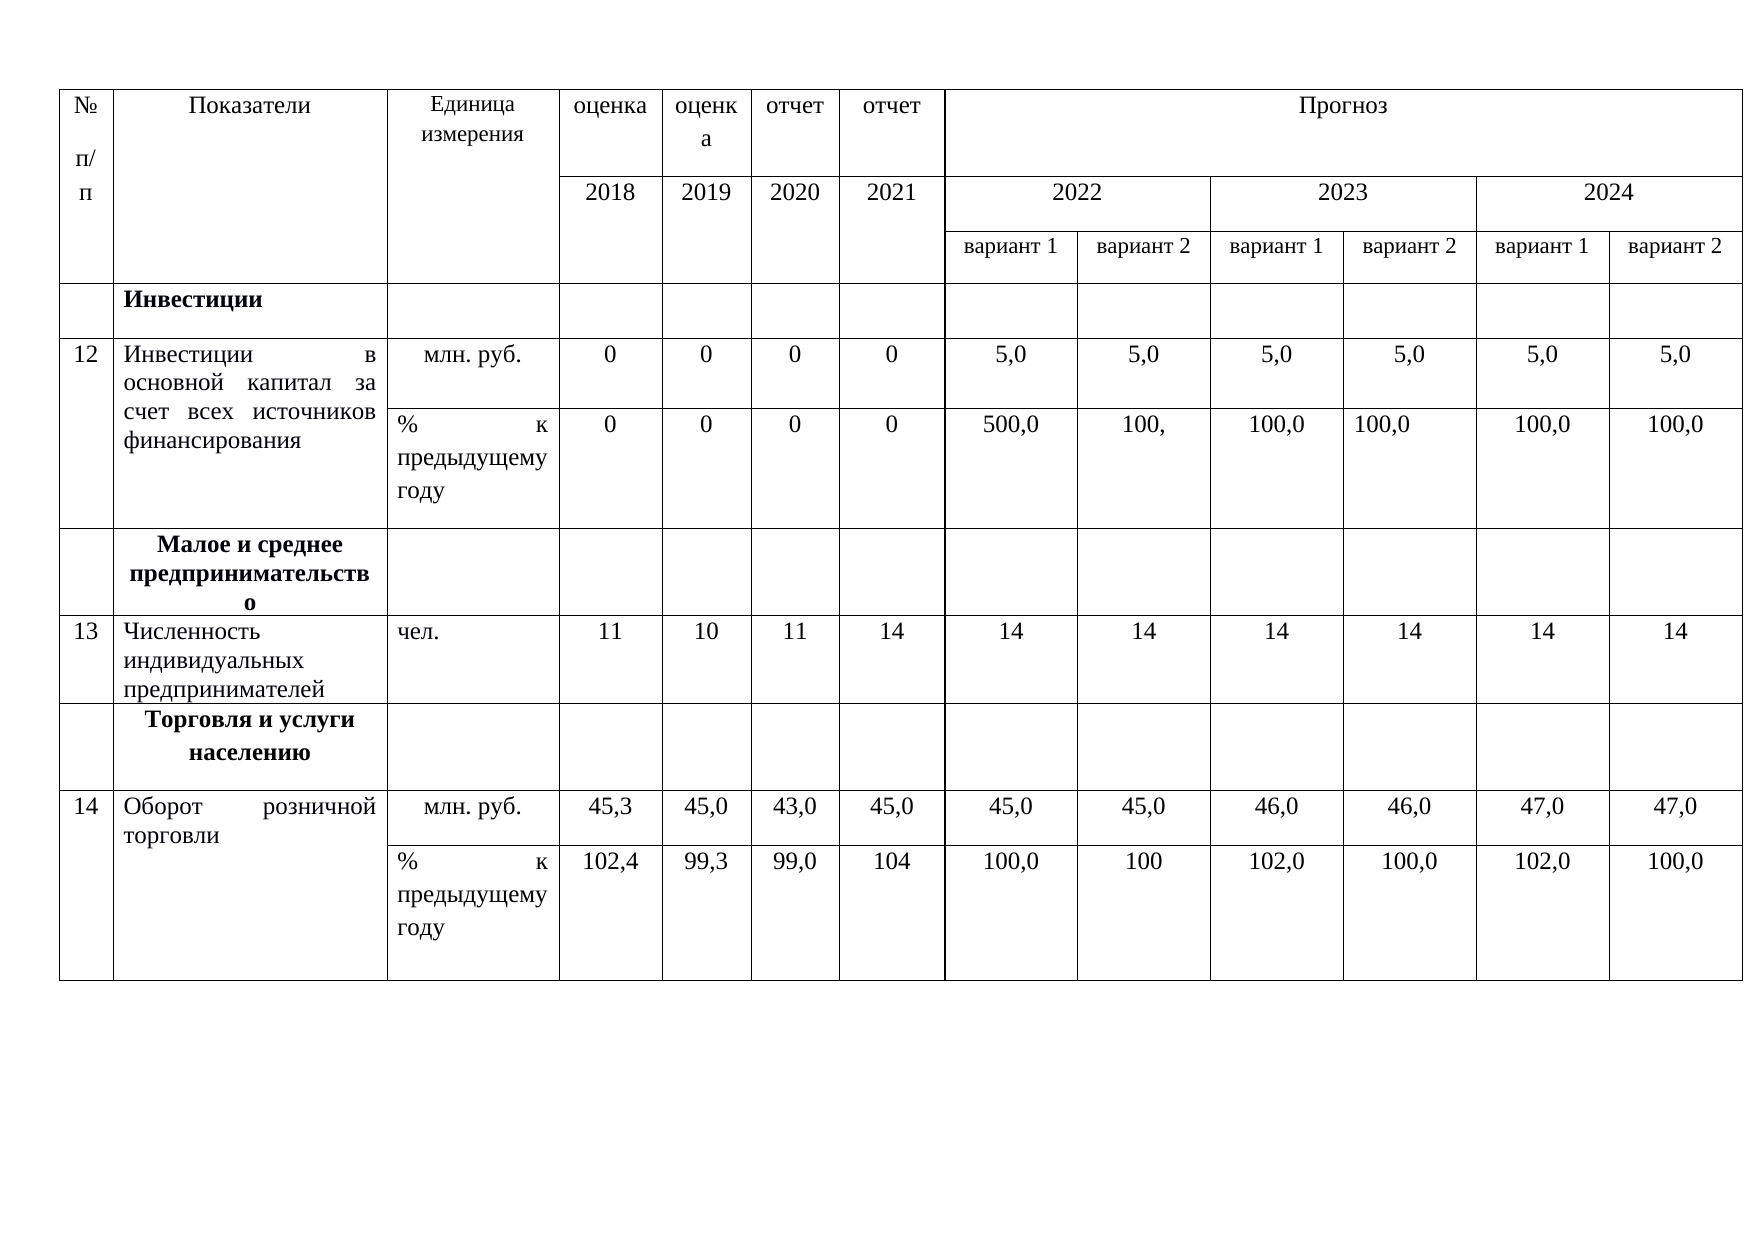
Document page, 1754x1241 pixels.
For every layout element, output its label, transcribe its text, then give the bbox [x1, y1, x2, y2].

table_cell 99,0 [752, 846, 839, 980]
table_cell 13 [60, 616, 113, 703]
table_cell 14 [1477, 616, 1609, 703]
table_cell 500,0 [946, 409, 1077, 528]
table_cell Оборот розничной торговли [114, 791, 387, 980]
table_cell Инвестиции в основной капитал за счет всех источников финансирования [114, 339, 387, 528]
table_header Показатели [114, 90, 387, 283]
table_cell 0 [663, 409, 751, 528]
table_header отчет [840, 90, 944, 176]
table_cell Малое и среднее предпринимательство [114, 529, 387, 615]
table_cell [1078, 704, 1210, 790]
table_cell 100 [1078, 846, 1210, 980]
table_cell 104 [840, 846, 944, 980]
table_cell 11 [752, 616, 839, 703]
table_cell 43,0 [752, 791, 839, 845]
table_cell [1078, 529, 1210, 615]
table_cell 0 [560, 339, 662, 408]
table_header Прогноз [946, 90, 1742, 176]
table_cell млн. руб. [388, 791, 559, 845]
table_cell 100,0 [946, 846, 1077, 980]
table_cell [388, 704, 559, 790]
table_cell 14 [1078, 616, 1210, 703]
table_cell вариант 1 [1211, 232, 1343, 283]
table_cell 100,0 [1344, 409, 1476, 528]
table_cell 102,0 [1477, 846, 1609, 980]
table_cell 5,0 [1477, 339, 1609, 408]
table_cell [1477, 704, 1609, 790]
table_cell 100,0 [1610, 409, 1742, 528]
table_cell 47,0 [1477, 791, 1609, 845]
table_cell Торговля и услуги населению [114, 704, 387, 790]
table_cell [946, 529, 1077, 615]
table_cell [1211, 704, 1343, 790]
table_cell 5,0 [1344, 339, 1476, 408]
table_cell [840, 704, 944, 790]
table_cell 46,0 [1344, 791, 1476, 845]
table_cell Численность индивидуальных предпринимателей [114, 616, 387, 703]
table_cell 14 [60, 791, 113, 980]
table_cell [752, 704, 839, 790]
table_cell [388, 529, 559, 615]
table_cell [1344, 704, 1476, 790]
table_cell 2020 [752, 177, 839, 283]
table_cell 99,3 [663, 846, 751, 980]
table_cell [1610, 529, 1742, 615]
table_cell 5,0 [1610, 339, 1742, 408]
table_cell [840, 284, 944, 338]
table_cell [752, 284, 839, 338]
table_cell [1610, 284, 1742, 338]
table_cell [388, 284, 559, 338]
table_cell [60, 284, 113, 338]
table_cell 2023 [1211, 177, 1476, 231]
table_cell [60, 529, 113, 615]
table_cell [1477, 529, 1609, 615]
table_cell [1211, 529, 1343, 615]
table_cell 5,0 [1211, 339, 1343, 408]
table_header оценка [560, 90, 662, 176]
table_cell 47,0 [1610, 791, 1742, 845]
table_cell 5,0 [1078, 339, 1210, 408]
table_cell 0 [752, 339, 839, 408]
table_cell 100,0 [1344, 846, 1476, 980]
table_cell % к предыдущему году [388, 409, 559, 528]
table_cell [1477, 284, 1609, 338]
table_cell [60, 704, 113, 790]
table_header № п/п [60, 90, 113, 283]
table_cell 5,0 [946, 339, 1077, 408]
table_cell 14 [840, 616, 944, 703]
table_cell [1344, 284, 1476, 338]
table_cell 0 [840, 339, 944, 408]
table_cell 14 [1211, 616, 1343, 703]
table_cell млн. руб. [388, 339, 559, 408]
table_cell [1211, 284, 1343, 338]
table_cell 0 [560, 409, 662, 528]
table_cell [946, 704, 1077, 790]
table_cell [663, 284, 751, 338]
table_cell 0 [752, 409, 839, 528]
table_cell 100,0 [1477, 409, 1609, 528]
table_cell 2021 [840, 177, 944, 283]
table_cell вариант 2 [1610, 232, 1742, 283]
table_cell [1344, 529, 1476, 615]
table_cell 2022 [946, 177, 1210, 231]
table_header оценка [663, 90, 751, 176]
table_cell чел. [388, 616, 559, 703]
table_cell 0 [663, 339, 751, 408]
table_cell Инвестиции [114, 284, 387, 338]
table_cell [663, 529, 751, 615]
table_cell 10 [663, 616, 751, 703]
table_cell 14 [1610, 616, 1742, 703]
table_cell [560, 704, 662, 790]
table_cell 2024 [1477, 177, 1742, 231]
table_cell [1610, 704, 1742, 790]
table_cell вариант 2 [1344, 232, 1476, 283]
table_cell 45,0 [1078, 791, 1210, 845]
table_cell 2018 [560, 177, 662, 283]
table_cell 12 [60, 339, 113, 528]
table_cell [840, 529, 944, 615]
table_cell 102,0 [1211, 846, 1343, 980]
table_header Единица измерения [388, 90, 559, 283]
table_cell 45,0 [840, 791, 944, 845]
table_header отчет [752, 90, 839, 176]
table_cell вариант 1 [1477, 232, 1609, 283]
table_cell % к предыдущему году [388, 846, 559, 980]
table_cell 2019 [663, 177, 751, 283]
table_cell 14 [1344, 616, 1476, 703]
table_cell [560, 284, 662, 338]
table_cell 45,3 [560, 791, 662, 845]
table_cell 0 [840, 409, 944, 528]
table_cell 11 [560, 616, 662, 703]
table_cell [752, 529, 839, 615]
table_cell вариант 2 [1078, 232, 1210, 283]
table_cell [1078, 284, 1210, 338]
table_cell 14 [946, 616, 1077, 703]
table_cell 102,4 [560, 846, 662, 980]
table_cell 45,0 [663, 791, 751, 845]
table_cell 46,0 [1211, 791, 1343, 845]
table_cell [560, 529, 662, 615]
table_cell вариант 1 [946, 232, 1077, 283]
table_cell [663, 704, 751, 790]
table_cell 100,0 [1211, 409, 1343, 528]
table_cell 100,0 [1610, 846, 1742, 980]
table_cell 45,0 [946, 791, 1077, 845]
table_cell [946, 284, 1077, 338]
table_cell 100, [1078, 409, 1210, 528]
